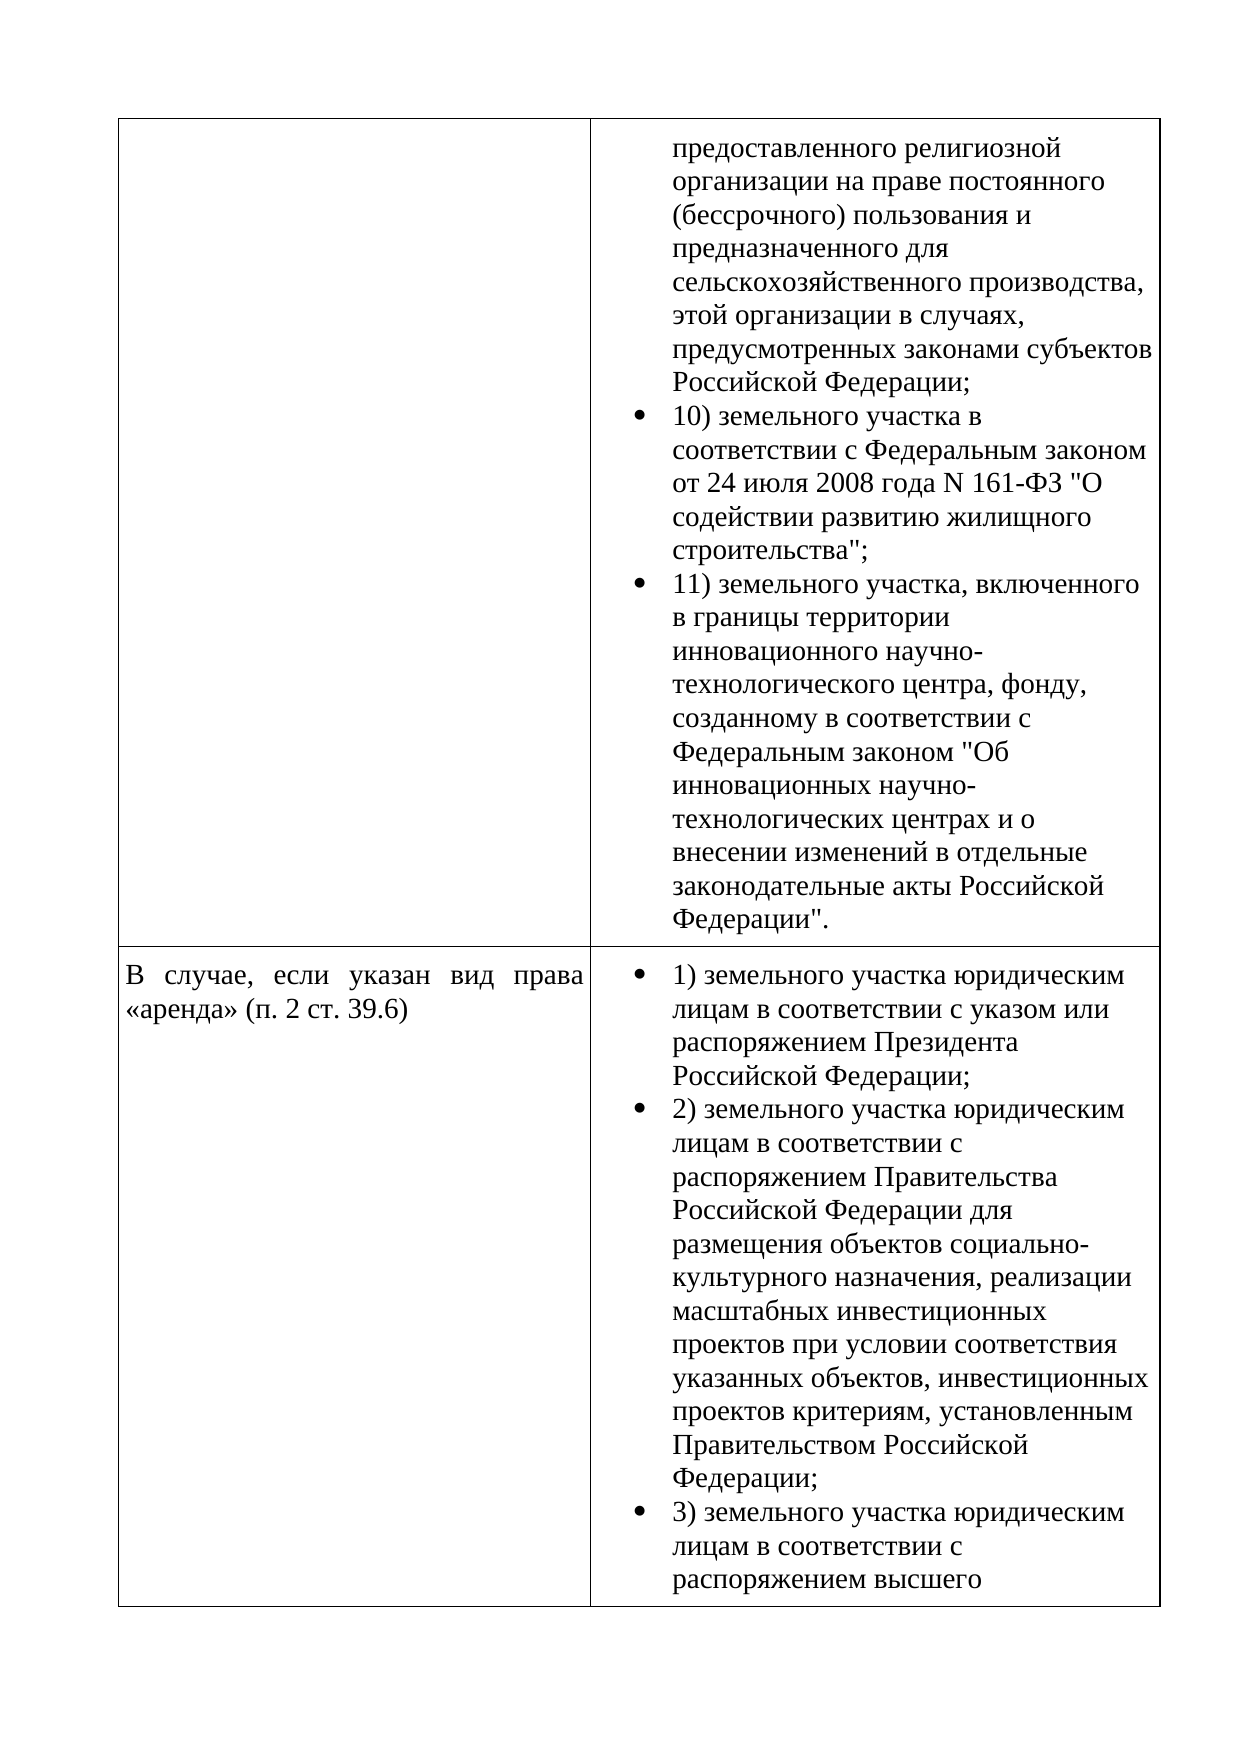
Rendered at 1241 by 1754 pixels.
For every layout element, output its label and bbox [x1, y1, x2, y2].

table_cell [591, 119, 1159, 946]
table_cell [119, 119, 590, 946]
table_cell [119, 947, 590, 1606]
table_cell [591, 947, 1159, 1606]
